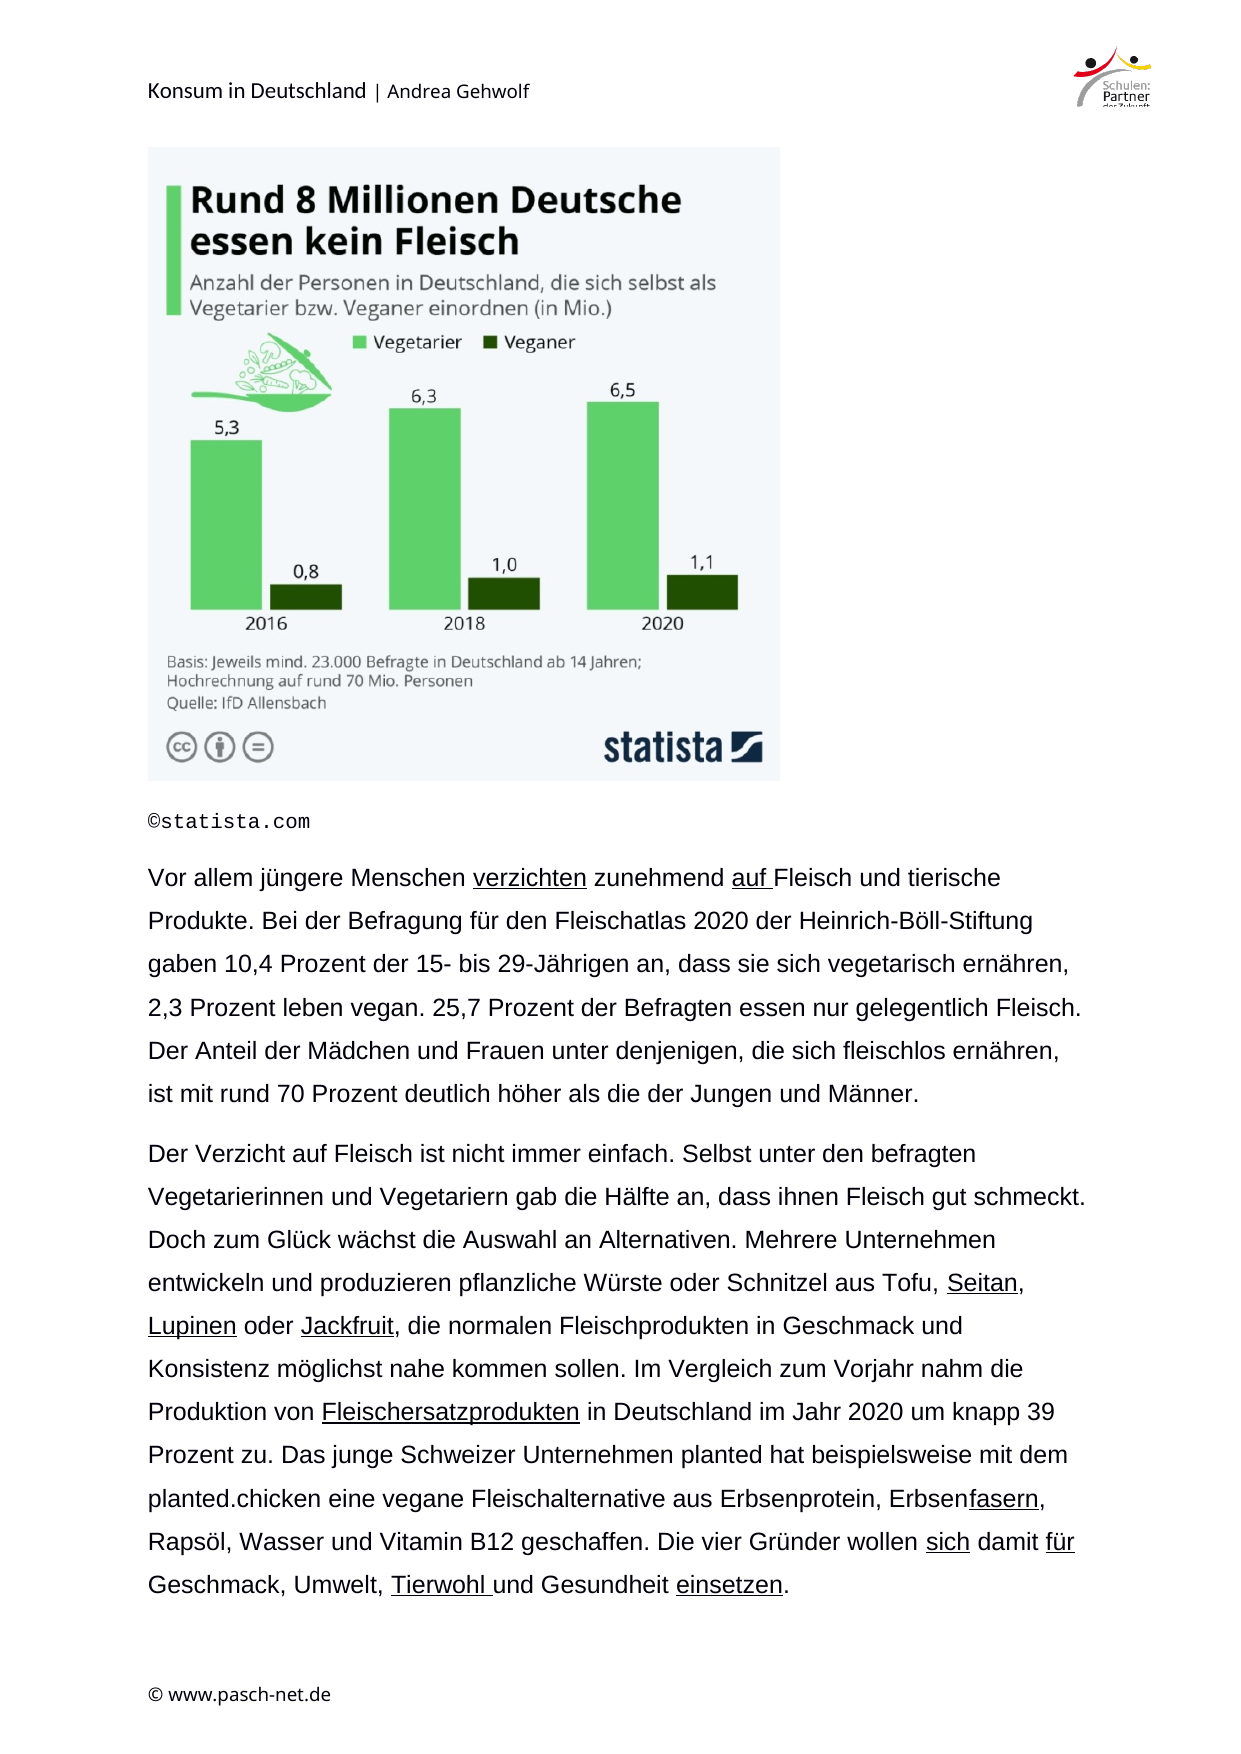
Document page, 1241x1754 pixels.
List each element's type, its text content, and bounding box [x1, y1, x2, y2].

picture [1072, 46, 1151, 106]
text Vor allem jüngere Menschen verzichten zunehmend auf Fleisch und tierische Produkte. Bei der Befragung für den Fleischatlas 2020 der Heinrich-Böll-Stiftung gaben 10,4 Prozent der 15- bis 29-Jährigen an, dass sie sich vegetarisch ernähren, 2,3 Prozent leben vegan. 25,7 Prozent der Befragten essen nur gelegentlich Fleisch. Der Anteil der Mädchen und Frauen unter denjenigen, die sich fleischlos ernähren, ist mit rund 70 Prozent deutlich höher als die der Jungen und Männer. [148, 863, 1093, 1107]
text Der Verzicht auf Fleisch ist nicht immer einfach. Selbst unter den befragten Vegetarierinnen und Vegetariern gab die Hälfte an, dass ihnen Fleisch gut schmeckt. Doch zum Glück wächst die Auswahl an Alternativen. Mehrere Unternehmen entwickeln und produzieren pflanzliche Würste oder Schnitzel aus Tofu, Seitan, Lupinen oder Jackfruit, die normalen Fleischprodukten in Geschmack und Konsistenz möglichst nahe kommen sollen. Im Vergleich zum Vorjahr nahm die Produktion von Fleischersatzprodukten in Deutschland im Jahr 2020 um knapp 39 Prozent zu. Das junge Schweizer Unternehmen planted hat beispielsweise mit dem planted.chicken eine vegane Fleischalternative aus Erbsenprotein, Erbsenfasern, Rapsöl, Wasser und Vitamin B12 geschaffen. Die vier Gründer wollen sich damit für Geschmack, Umwelt, Tierwohl und Gesundheit einsetzen. [148, 1138, 1093, 1598]
picture [147, 147, 781, 781]
text ©statista.com [148, 811, 1093, 835]
